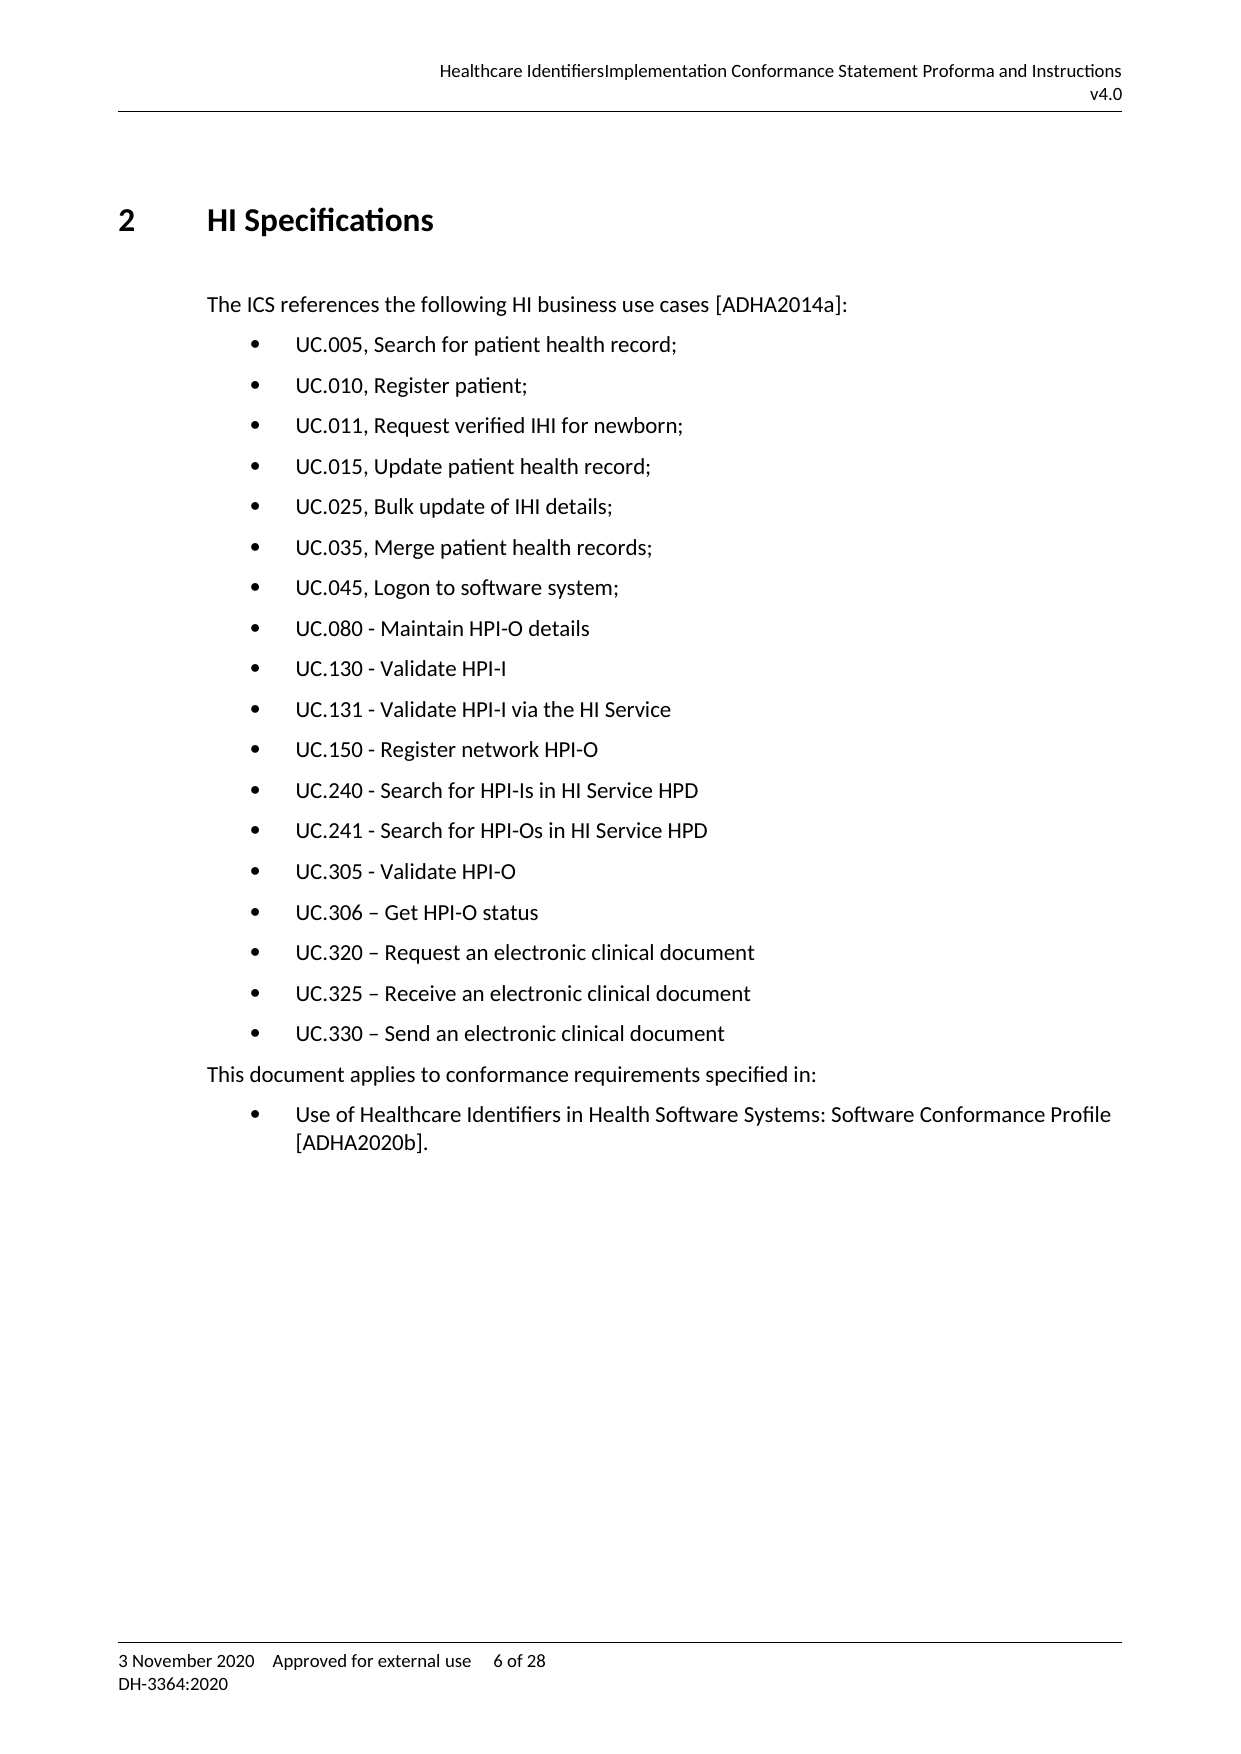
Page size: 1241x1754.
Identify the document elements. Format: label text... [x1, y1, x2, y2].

text This document applies to conformance requirements specified in: [207, 1060, 1122, 1088]
list UC.080 - Maintain HPI-O details [251, 614, 1122, 642]
list UC.306 – Get HPI-O status [251, 898, 1122, 926]
list UC.025, Bulk update of IHI details; [251, 492, 1122, 521]
list UC.011, Request verified IHI for newborn; [251, 411, 1122, 439]
list UC.241 - Search for HPI-Os in HI Service HPD [251, 817, 1122, 845]
list UC.005, Search for patient health record; [251, 330, 1122, 358]
list Use of Healthcare Identifiers in Health Software Systems: Software Conformance Profile [ADHA2020b]. [251, 1100, 1122, 1156]
list UC.035, Merge patient health records; [251, 533, 1122, 561]
list UC.150 - Register network HPI-O [251, 736, 1122, 764]
list UC.010, Register patient; [251, 371, 1122, 399]
list UC.325 – Receive an electronic clinical document [251, 979, 1122, 1007]
list UC.015, Update patient health record; [251, 452, 1122, 480]
list UC.320 – Request an electronic clinical document [251, 938, 1122, 966]
list UC.305 - Validate HPI-O [251, 857, 1122, 885]
list UC.131 - Validate HPI-I via the HI Service [251, 695, 1122, 723]
subtitle HI Specifications [118, 199, 1122, 240]
text The ICS references the following HI business use cases [ADHA2014a]: [207, 290, 1122, 318]
list UC.130 - Validate HPI-I [251, 654, 1122, 683]
list UC.240 - Search for HPI-Is in HI Service HPD [251, 776, 1122, 804]
list UC.330 – Send an electronic clinical document [251, 1019, 1122, 1047]
list UC.045, Logon to software system; [251, 573, 1122, 602]
